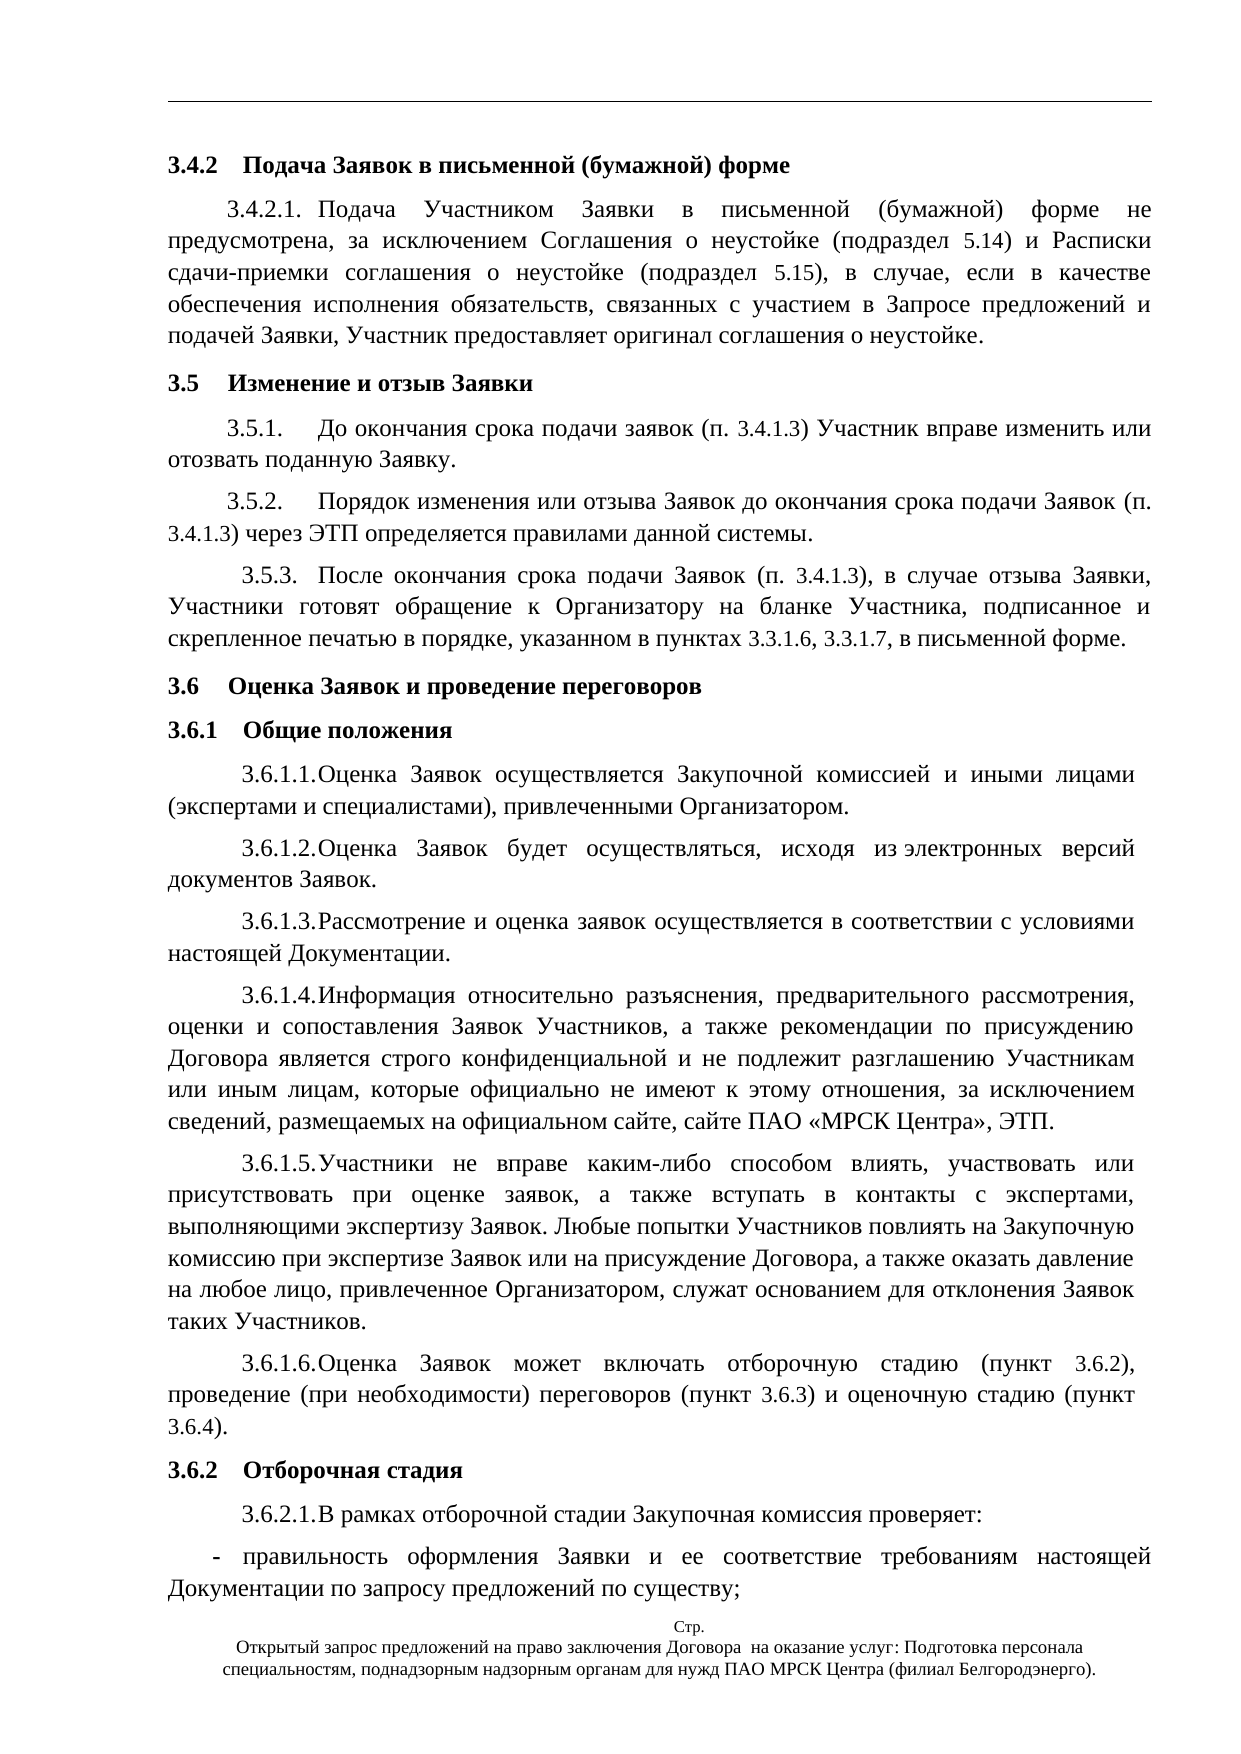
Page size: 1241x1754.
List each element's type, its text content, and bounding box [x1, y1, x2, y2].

list Оценка Заявок будет осуществляться, исходя из электронных версий документов Заявок. [168, 833, 1135, 893]
list Порядок изменения или отзыва Заявок до окончания срока подачи Заявок (п. 3.4.1.3) через ЭТП определяется правилами данной системы. [168, 486, 1152, 546]
list До окончания срока подачи заявок (п. 3.4.1.3) Участник вправе изменить или отозвать поданную Заявку. [168, 413, 1152, 473]
subtitle Подача Заявок в письменной (бумажной) форме [168, 150, 1152, 179]
list Информация относительно разъяснения, предварительного рассмотрения, оценки и сопоставления Заявок Участников, а также рекомендации по присуждению Договора является строго конфиденциальной и не подлежит разглашению Участникам или иным лицам, которые официально не имеют к этому отношения, за исключением сведений, размещаемых на официальном сайте, сайте ПАО «МРСК Центра», ЭТП. [168, 980, 1135, 1135]
subtitle Общие положения [168, 715, 1152, 744]
subtitle Отборочная стадия [168, 1455, 1152, 1484]
subtitle Изменение и отзыв Заявки [168, 368, 1152, 397]
subtitle Оценка Заявок и проведение переговоров [168, 671, 1152, 700]
list Подача Участником Заявки в письменной (бумажной) форме не предусмотрена, за исключением Соглашения о неустойке (подраздел 5.14) и Расписки сдачи-приемки соглашения о неустойке (подраздел 5.15), в случае, если в качестве обеспечения исполнения обязательств, связанных с участием в Запросе предложений и подачей Заявки, Участник предоставляет оригинал соглашения о неустойке. [168, 194, 1152, 349]
list После окончания срока подачи Заявок (п. 3.4.1.3), в случае отзыва Заявки, Участники готовят обращение к Организатору на бланке Участника, подписанное и скрепленное печатью в порядке, указанном в пунктах 3.3.1.6, 3.3.1.7, в письменной форме. [168, 560, 1152, 652]
list Оценка Заявок может включать отборочную стадию (пункт 3.6.2), проведение (при необходимости) переговоров (пункт 3.6.3) и оценочную стадию (пункт 3.6.4). [168, 1348, 1135, 1440]
list В рамках отборочной стадии Закупочная комиссия проверяет: [168, 1499, 1135, 1528]
list Участники не вправе каким-либо способом влиять, участвовать или присутствовать при оценке заявок, а также вступать в контакты с экспертами, выполняющими экспертизу Заявок. Любые попытки Участников повлиять на Закупочную комиссию при экспертизе Заявок или на присуждение Договора, а также оказать давление на любое лицо, привлеченное Организатором, служат основанием для отклонения Заявок таких Участников. [168, 1148, 1135, 1334]
list правильность оформления Заявки и ее соответствие требованиям настоящей Документации по запросу предложений по существу; [168, 1541, 1152, 1601]
list Рассмотрение и оценка заявок осуществляется в соответствии с условиями настоящей Документации. [168, 906, 1135, 967]
list Оценка Заявок осуществляется Закупочной комиссией и иными лицами (экспертами и специалистами), привлеченными Организатором. [168, 759, 1135, 819]
